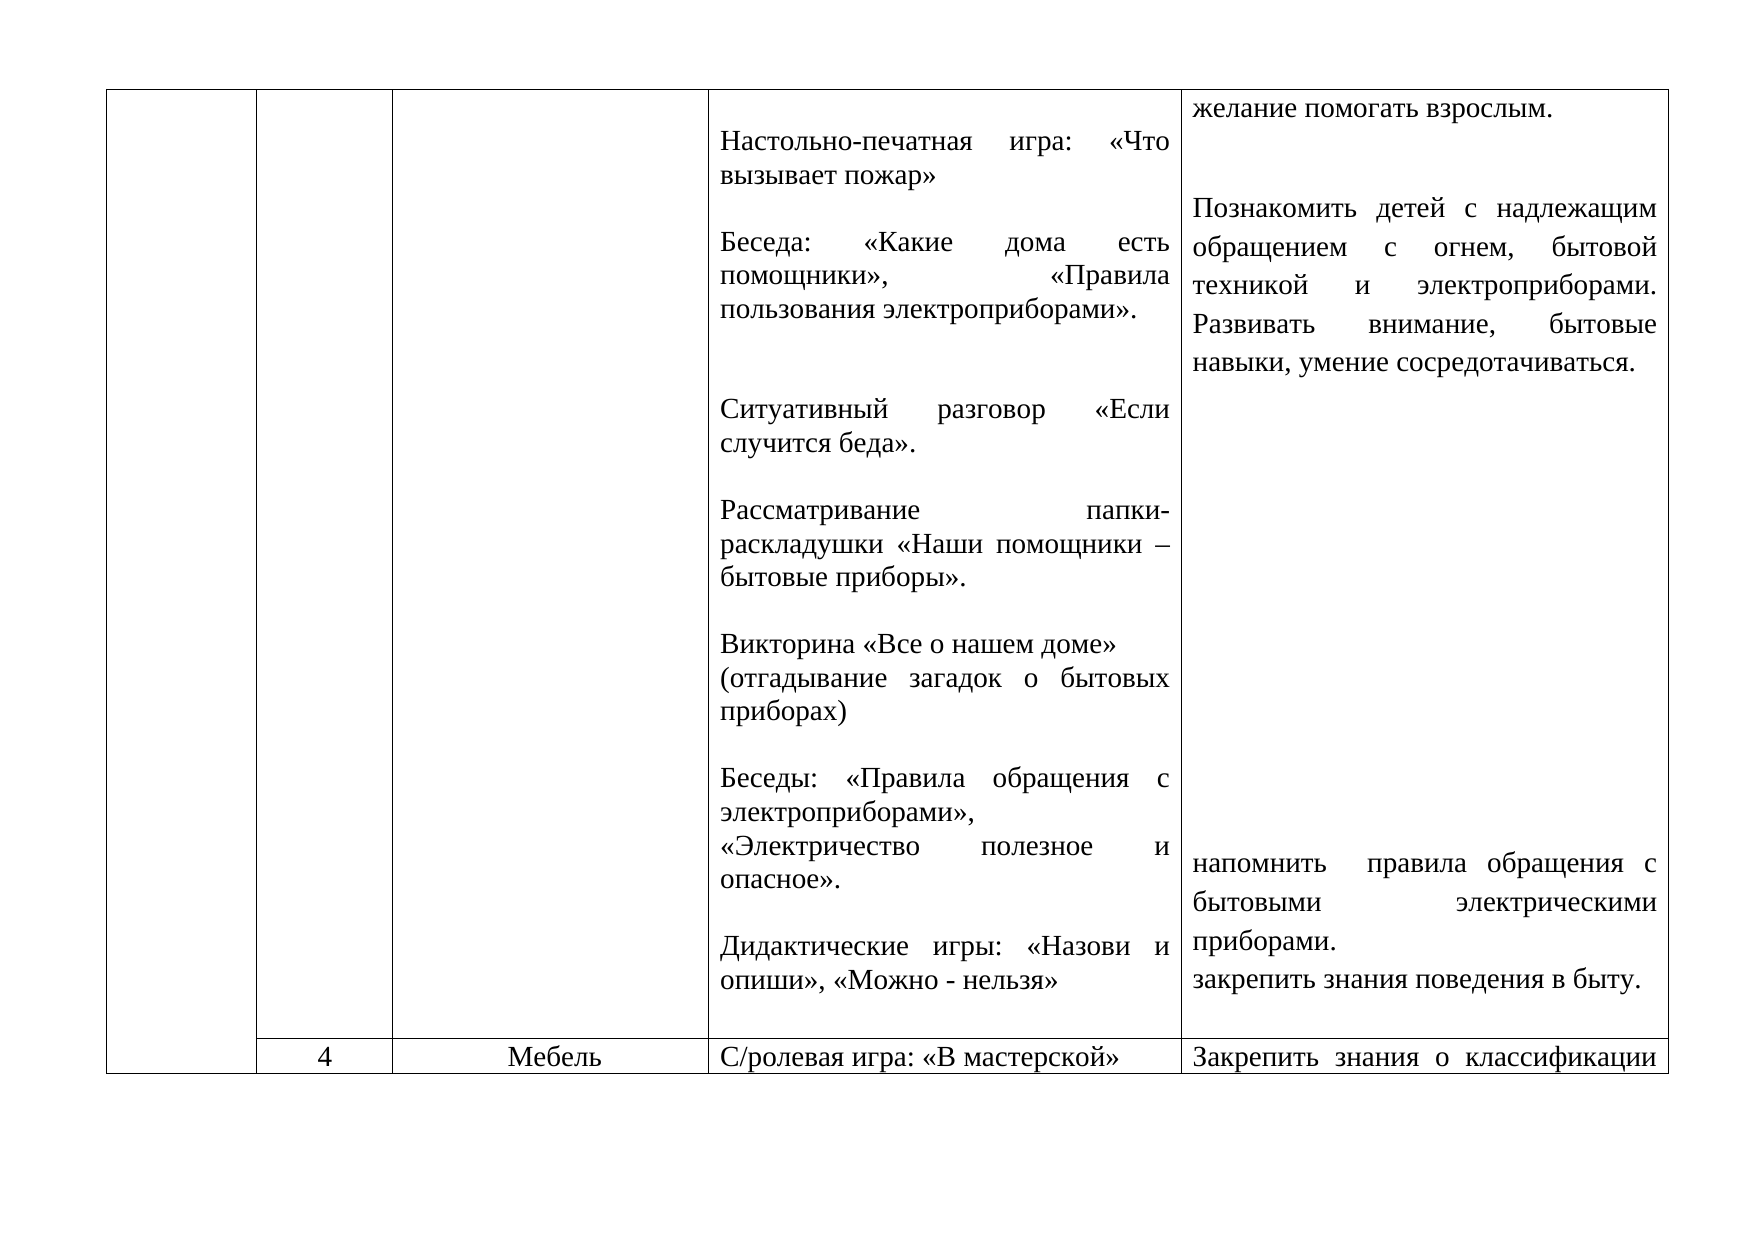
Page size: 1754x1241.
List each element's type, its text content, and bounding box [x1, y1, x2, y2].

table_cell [1182, 90, 1668, 1038]
table_cell Мебель [393, 1039, 708, 1073]
table_cell 4 [257, 1039, 392, 1073]
table_cell 3 [257, 90, 392, 1038]
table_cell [393, 90, 708, 1038]
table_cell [1182, 1039, 1668, 1073]
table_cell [709, 1039, 1181, 1073]
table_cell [709, 90, 1181, 1038]
